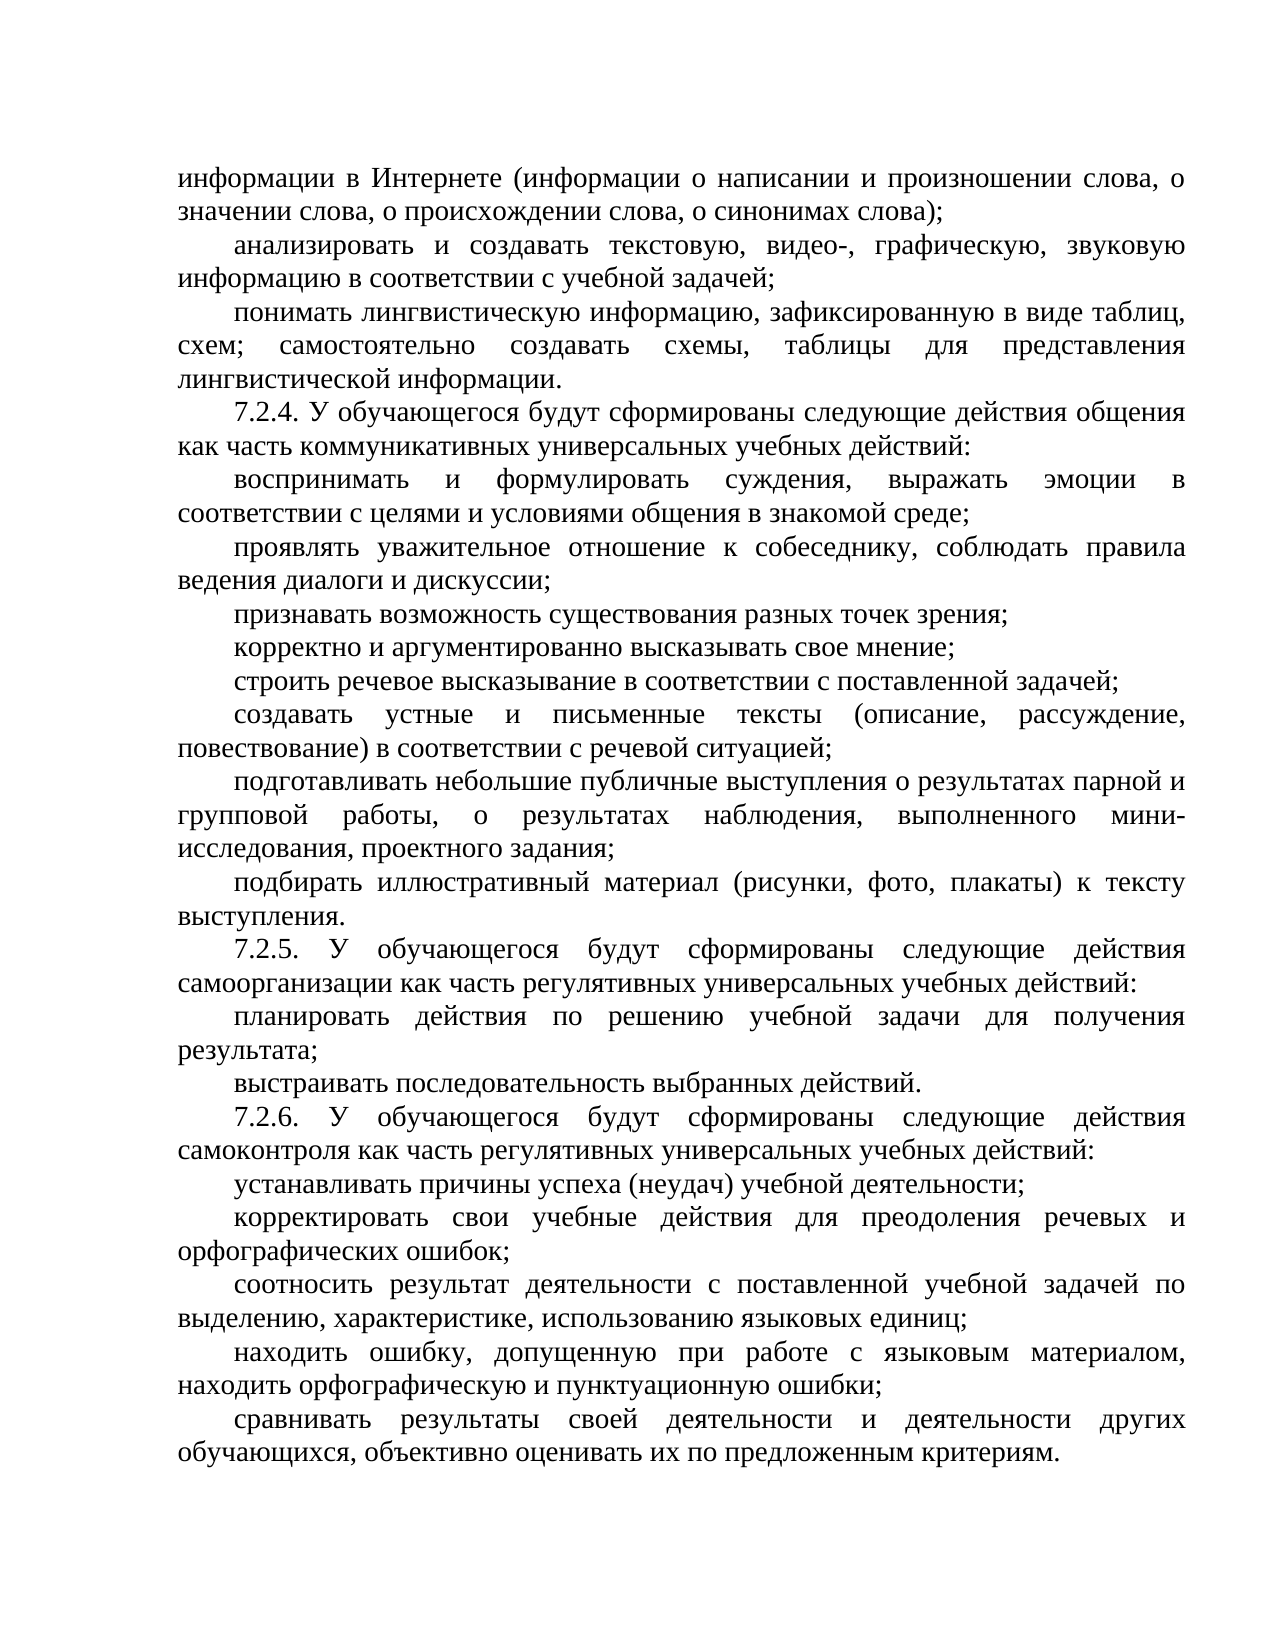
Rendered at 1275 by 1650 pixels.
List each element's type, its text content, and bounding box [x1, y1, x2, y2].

text анализировать и создавать текстовую, видео-, графическую, звуковую информацию в соответствии с учебной задачей; [177, 227, 1186, 294]
text создавать устные и письменные тексты (описание, рассуждение, повествование) в соответствии с речевой ситуацией; [177, 696, 1186, 763]
text 7.2.4. У обучающегося будут сформированы следующие действия общения как часть коммуникативных универсальных учебных действий: [177, 394, 1186, 462]
text выстраивать последовательность выбранных действий. [177, 1065, 1186, 1099]
text 7.2.5. У обучающегося будут сформированы следующие действия самоорганизации как часть регулятивных универсальных учебных действий: [177, 931, 1186, 998]
text соотносить результат деятельности с поставленной учебной задачей по выделению, характеристике, использованию языковых единиц; [177, 1267, 1186, 1334]
text планировать действия по решению учебной задачи для получения результата; [177, 998, 1186, 1065]
text подбирать иллюстративный материал (рисунки, фото, плакаты) к тексту выступления. [177, 864, 1186, 931]
text корректировать свои учебные действия для преодоления речевых и орфографических ошибок; [177, 1199, 1186, 1267]
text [177, 160, 1186, 227]
text корректно и аргументированно высказывать свое мнение; [177, 629, 1186, 663]
text устанавливать причины успеха (неудач) учебной деятельности; [177, 1166, 1186, 1199]
text сравнивать результаты своей деятельности и деятельности других обучающихся, объективно оценивать их по предложенным критериям. [177, 1401, 1186, 1468]
text подготавливать небольшие публичные выступления о результатах парной и групповой работы, о результатах наблюдения, выполненного мини-исследования, проектного задания; [177, 763, 1186, 864]
text воспринимать и формулировать суждения, выражать эмоции в соответствии с целями и условиями общения в знакомой среде; [177, 462, 1186, 529]
text 7.2.6. У обучающегося будут сформированы следующие действия самоконтроля как часть регулятивных универсальных учебных действий: [177, 1099, 1186, 1166]
text понимать лингвистическую информацию, зафиксированную в виде таблиц, схем; самостоятельно создавать схемы, таблицы для представления лингвистической информации. [177, 294, 1186, 394]
text находить ошибку, допущенную при работе с языковым материалом, находить орфографическую и пунктуационную ошибки; [177, 1334, 1186, 1401]
text признавать возможность существования разных точек зрения; [177, 596, 1186, 629]
text проявлять уважительное отношение к собеседнику, соблюдать правила ведения диалоги и дискуссии; [177, 529, 1186, 596]
text строить речевое высказывание в соответствии с поставленной задачей; [177, 663, 1186, 696]
